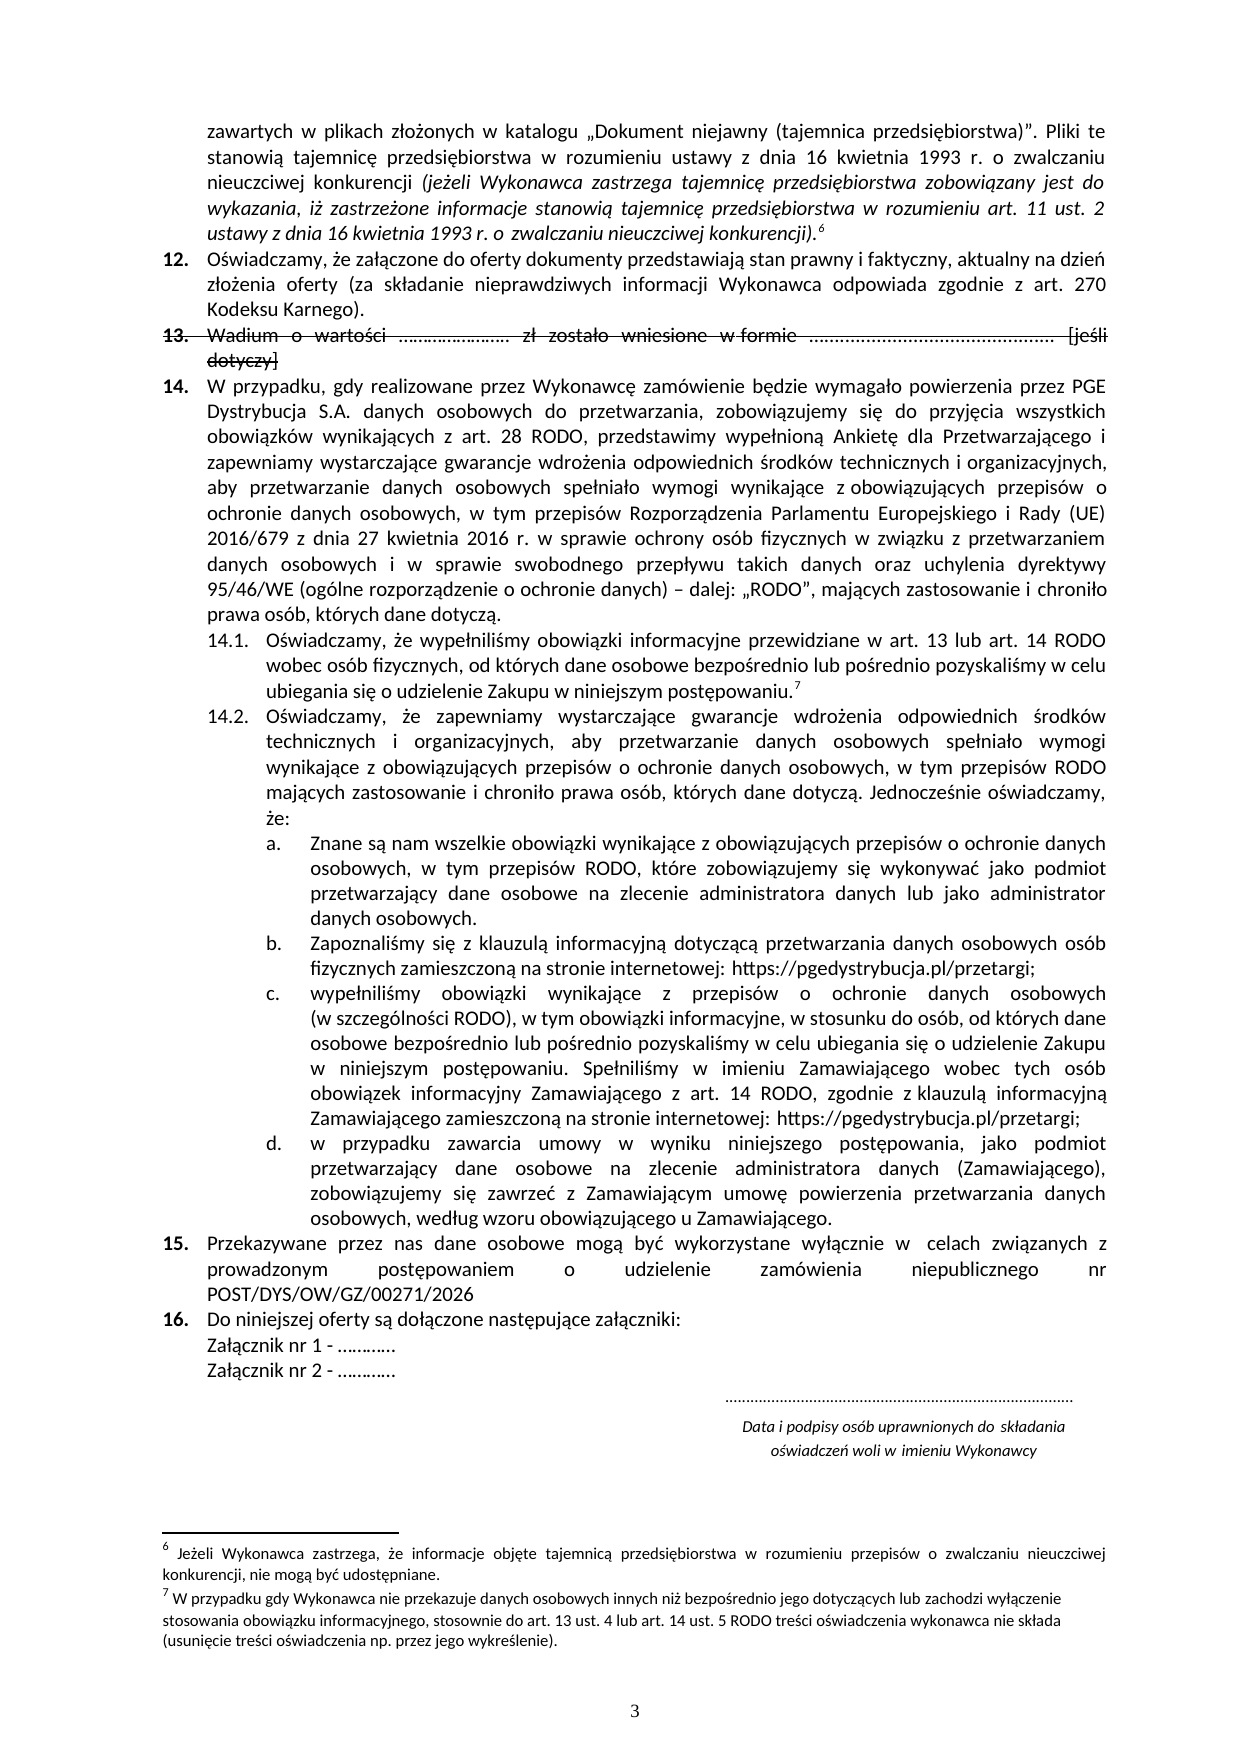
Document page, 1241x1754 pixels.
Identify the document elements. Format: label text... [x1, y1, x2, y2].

text Załącznik nr 1 - ………… [162, 1332, 1107, 1357]
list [162, 119, 1107, 246]
list wypełniliśmy obowiązki wynikające z przepisów o ochronie danych osobowych (w szczególności RODO), w tym obowiązki informacyjne, w stosunku do osób, od których dane osobowe bezpośrednio lub pośrednio pozyskaliśmy w celu ubiegania się o udzielenie Zakupu w niniejszym postępowaniu. Spełniliśmy w imieniu Zamawiającego wobec tych osób obowiązek informacyjny Zamawiającego z art. 14 RODO, zgodnie z klauzulą informacyjną Zamawiającego zamieszczoną na stronie internetowej: https://pgedystrybucja.pl/przetargi; [266, 980, 1107, 1130]
text ................................................................................... [651, 1383, 1211, 1408]
list W przypadku, gdy realizowane przez Wykonawcę zamówienie będzie wymagało powierzenia przez PGE Dystrybucja S.A. danych osobowych do przetwarzania, zobowiązujemy się do przyjęcia wszystkich obowiązków wynikających z art. 28 RODO, przedstawimy wypełnioną Ankietę dla Przetwarzającego i zapewniamy wystarczające gwarancje wdrożenia odpowiednich środków technicznych i organizacyjnych, aby przetwarzanie danych osobowych spełniało wymogi wynikające z obowiązujących przepisów o ochronie danych osobowych, w tym przepisów Rozporządzenia Parlamentu Europejskiego i Rady (UE) 2016/679 z dnia 27 kwietnia 2016 r. w sprawie ochrony osób fizycznych w związku z przetwarzaniem danych osobowych i w sprawie swobodnego przepływu takich danych oraz uchylenia dyrektywy 95/46/WE (ogólne rozporządzenie o ochronie danych) – dalej: „RODO”, mających zastosowanie i chroniło prawa osób, których dane dotyczą. [162, 373, 1107, 627]
list Oświadczamy, że zapewniamy wystarczające gwarancje wdrożenia odpowiednich środków technicznych i organizacyjnych, aby przetwarzanie danych osobowych spełniało wymogi wynikające z obowiązujących przepisów o ochronie danych osobowych, w tym przepisów RODO mających zastosowanie i chroniło prawa osób, których dane dotyczą. Jednocześnie oświadczamy, że: [207, 703, 1107, 830]
text oświadczeń woli w imieniu Wykonawcy [709, 1441, 1100, 1461]
list Zapoznaliśmy się z klauzulą informacyjną dotyczącą przetwarzania danych osobowych osób fizycznych zamieszczoną na stronie internetowej: https://pgedystrybucja.pl/przetargi; [266, 930, 1107, 980]
list Do niniejszej oferty są dołączone następujące załączniki: [162, 1307, 1107, 1332]
text Załącznik nr 2 - ………… [162, 1357, 1107, 1383]
list Przekazywane przez nas dane osobowe mogą być wykorzystane wyłącznie w celach związanych z prowadzonym postępowaniem o udzielenie zamówienia niepublicznego nr POST/DYS/OW/GZ/00271/2026 [162, 1230, 1107, 1307]
list w przypadku zawarcia umowy w wyniku niniejszego postępowania, jako podmiot przetwarzający dane osobowe na zlecenie administratora danych (Zamawiającego), zobowiązujemy się zawrzeć z Zamawiającym umowę powierzenia przetwarzania danych osobowych, według wzoru obowiązującego u Zamawiającego. [266, 1130, 1107, 1230]
list Oświadczamy, że załączone do oferty dokumenty przedstawiają stan prawny i faktyczny, aktualny na dzień złożenia oferty (za składanie nieprawdziwych informacji Wykonawca odpowiada zgodnie z art. 270 Kodeksu Karnego). [162, 246, 1107, 322]
list Oświadczamy, że wypełniliśmy obowiązki informacyjne przewidziane w art. 13 lub art. 14 RODO wobec osób fizycznych, od których dane osobowe bezpośrednio lub pośrednio pozyskaliśmy w celu ubiegania się o udzielenie Zakupu w niniejszym postępowaniu. [207, 627, 1107, 703]
list Znane są nam wszelkie obowiązki wynikające z obowiązujących przepisów o ochronie danych osobowych, w tym przepisów RODO, które zobowiązujemy się wykonywać jako podmiot przetwarzający dane osobowe na zlecenie administratora danych lub jako administrator danych osobowych. [266, 830, 1107, 930]
text Data i podpisy osób uprawnionych do składania [709, 1416, 1100, 1436]
list Wadium o wartości ………………….. zł zostało wniesione w formie …............................................ [jeśli dotyczy] [162, 322, 1107, 373]
